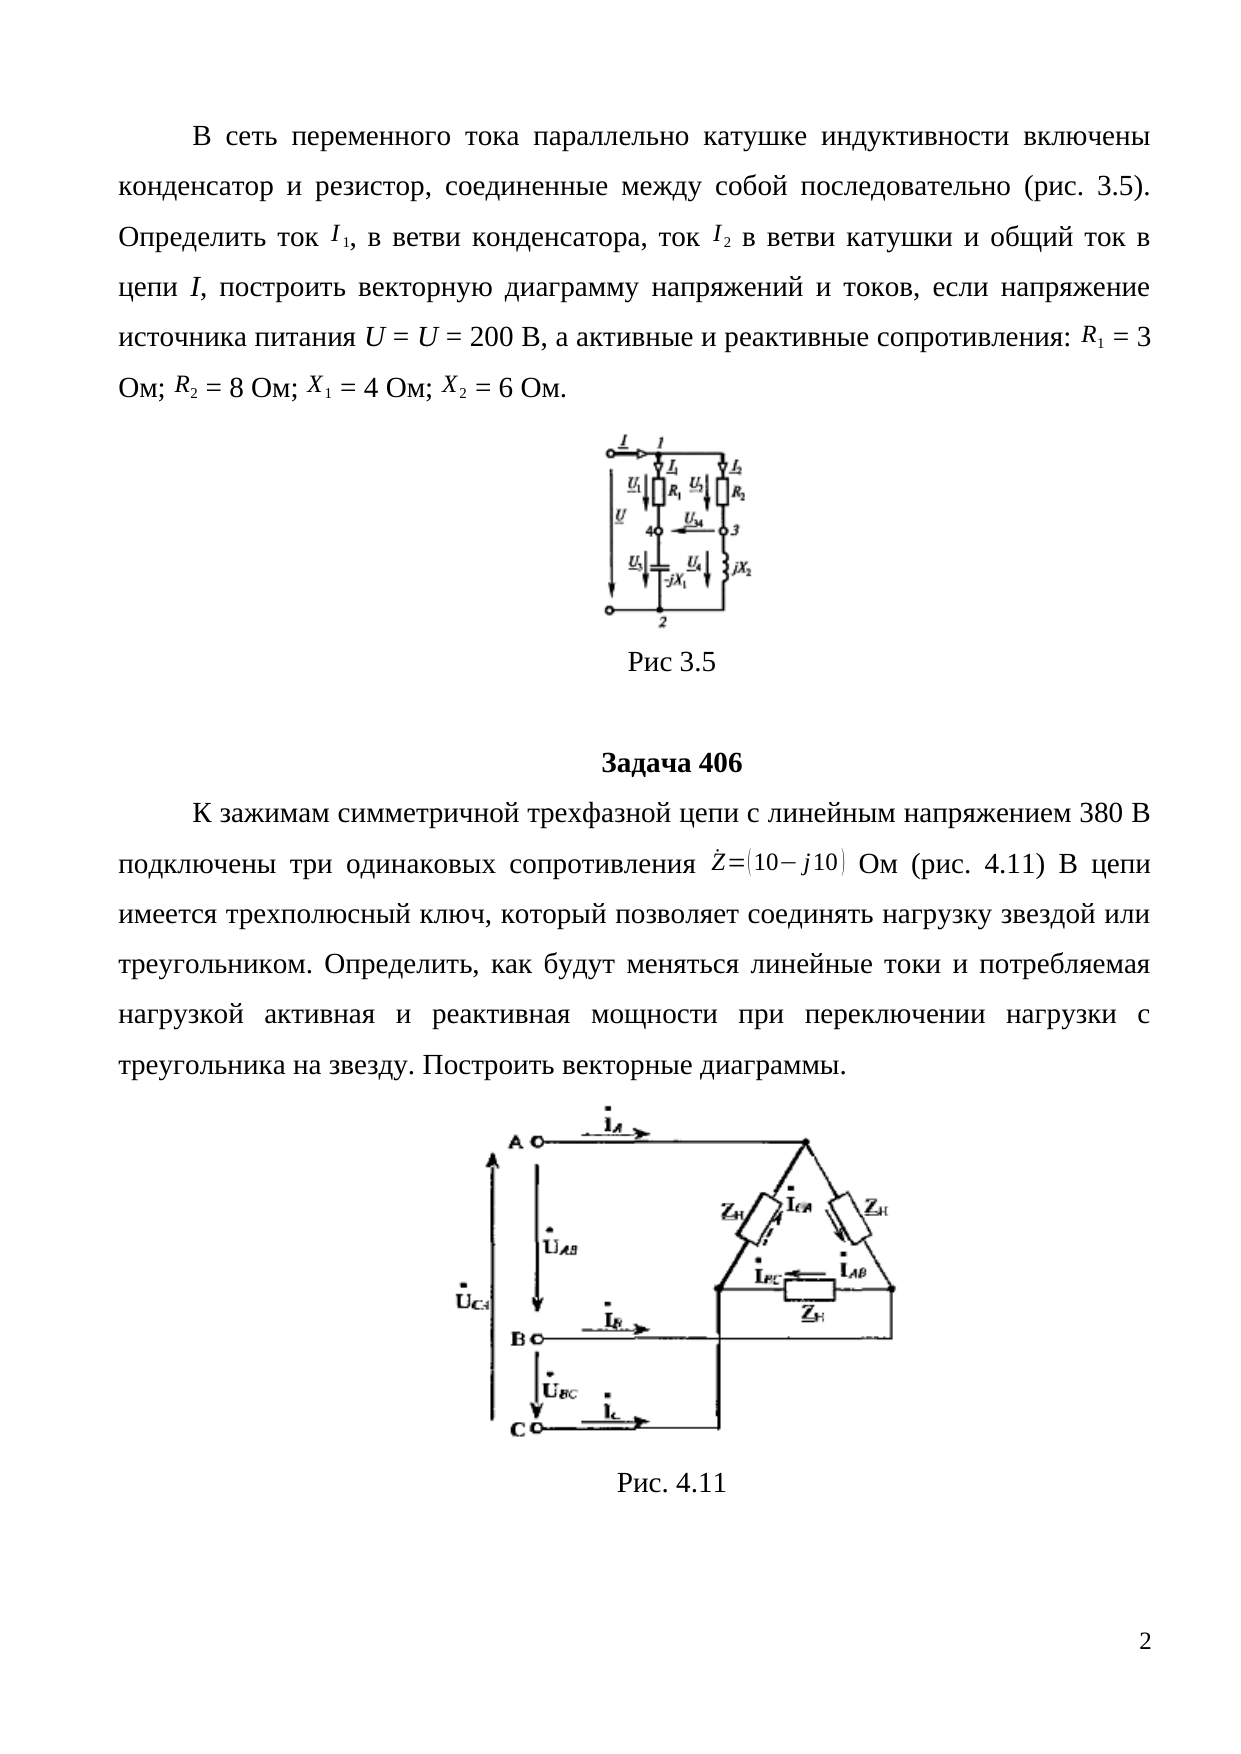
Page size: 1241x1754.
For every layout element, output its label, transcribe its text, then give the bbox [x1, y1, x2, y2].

text В сеть переменного тока параллельно катушке индуктивности включены конденсатор и резистор, соединенные между собой последовательно (рис. 3.5). Определить ток , в ветви конденсатора, ток в ветви катушки и общий ток в цепи I, построить векторную диаграмму напряжений и токов, если напряжение источника питания U = U = 200 В, а активные и реактивные сопротивления: = 3 Ом; = 8 Oм; = 4 Oм; = 6 Oм. [118, 118, 1152, 403]
picture [425, 1097, 918, 1454]
text Рис. 4.11 [118, 1466, 1152, 1499]
text К зажимам симметричной трехфазной цепи с линейным напряжением 380 В подключены три одинаковых сопротивления Ом (рис. 4.11) В цепи имеется трехполюсный ключ, который позволяет соединять нагрузку звездой или треугольником. Определить, как будут меняться линейные токи и потребляемая нагрузкой активная и реактивная мощности при переключении нагрузки с треугольника на звезду. Построить векторные диаграммы. [118, 795, 1152, 1081]
picture [574, 420, 770, 633]
text Рис 3.5 [118, 644, 1152, 678]
text Задача 406 [118, 745, 1152, 779]
